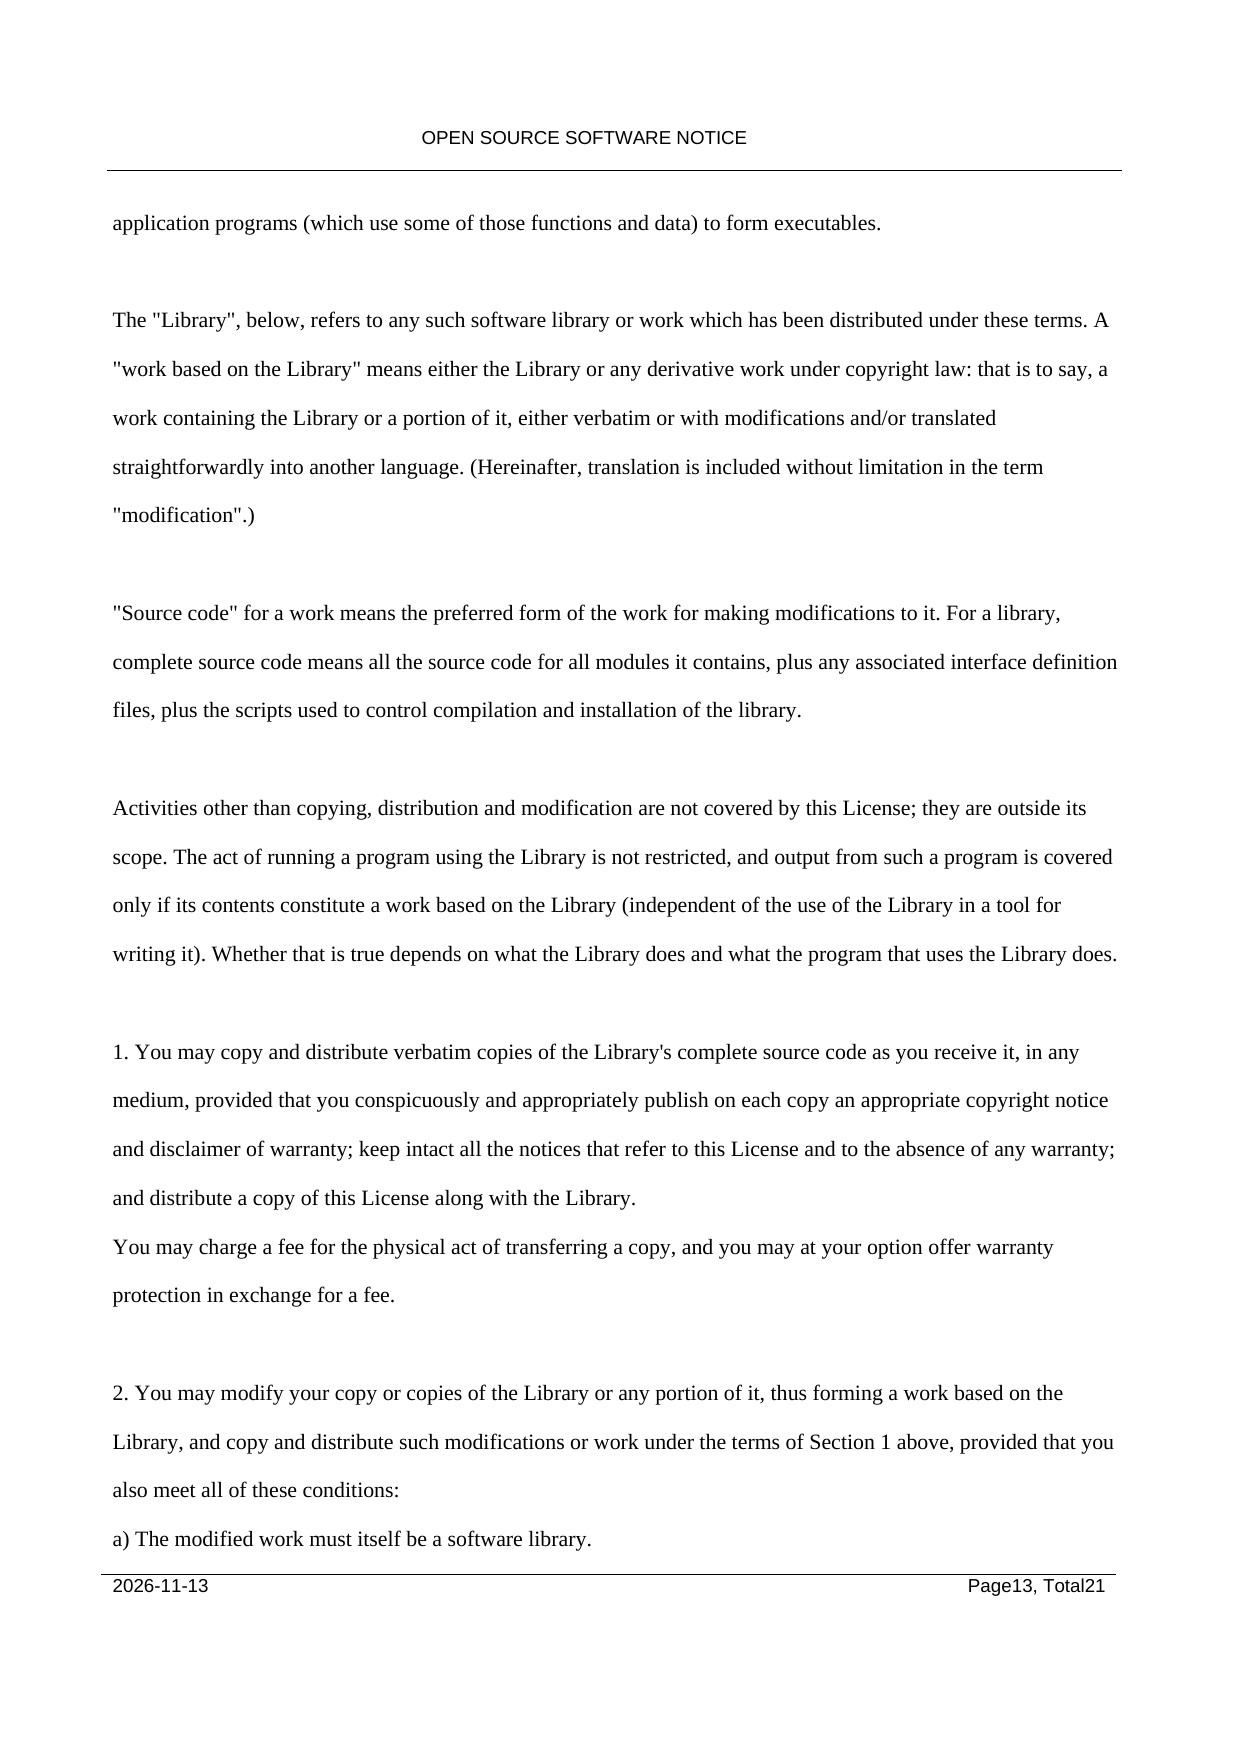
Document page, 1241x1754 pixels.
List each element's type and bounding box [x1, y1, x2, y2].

text [112, 206, 1128, 1555]
